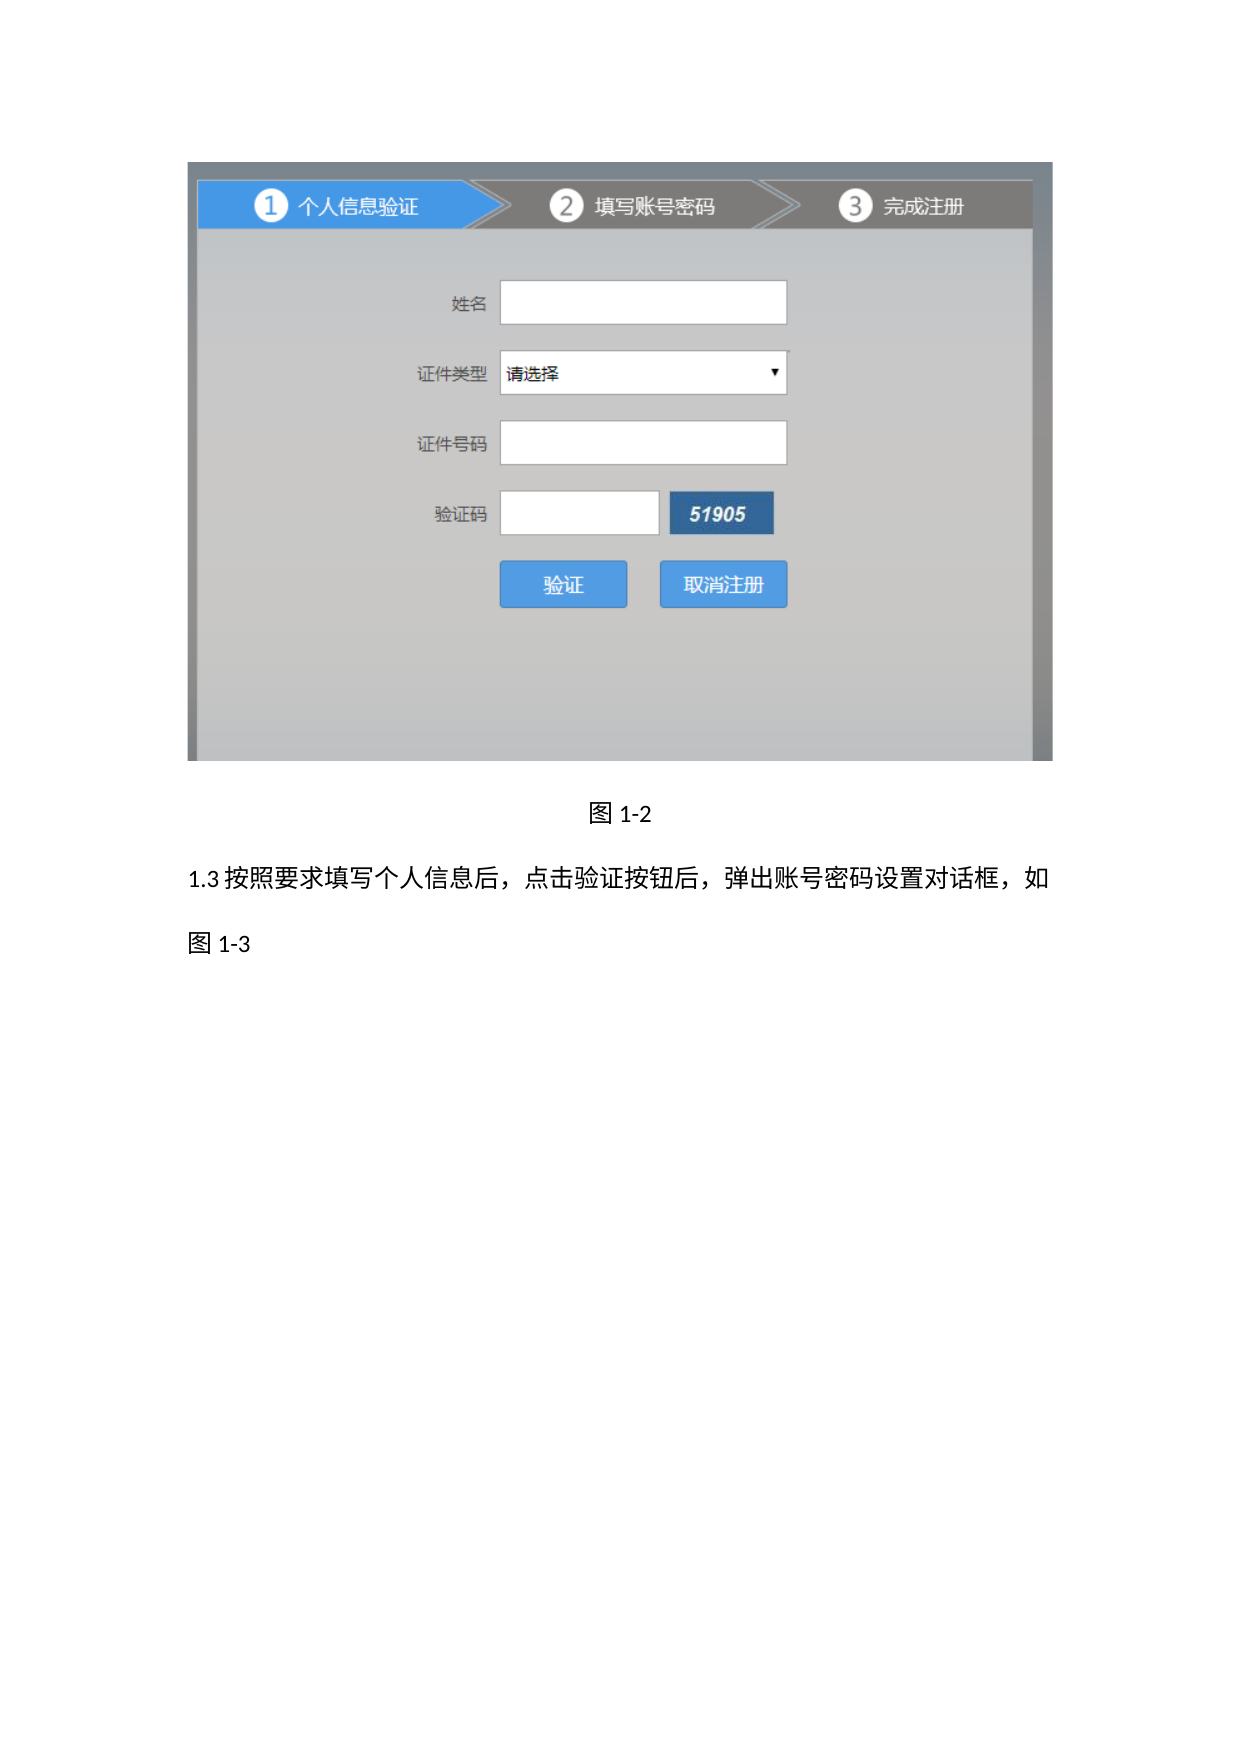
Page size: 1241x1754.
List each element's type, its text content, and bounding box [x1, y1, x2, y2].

text 图1-2 [187, 779, 1053, 844]
picture [187, 162, 1053, 761]
text 1.3按照要求填写个人信息后，点击验证按钮后，弹出账号密码设置对话框，如图1-3 [187, 844, 1053, 974]
